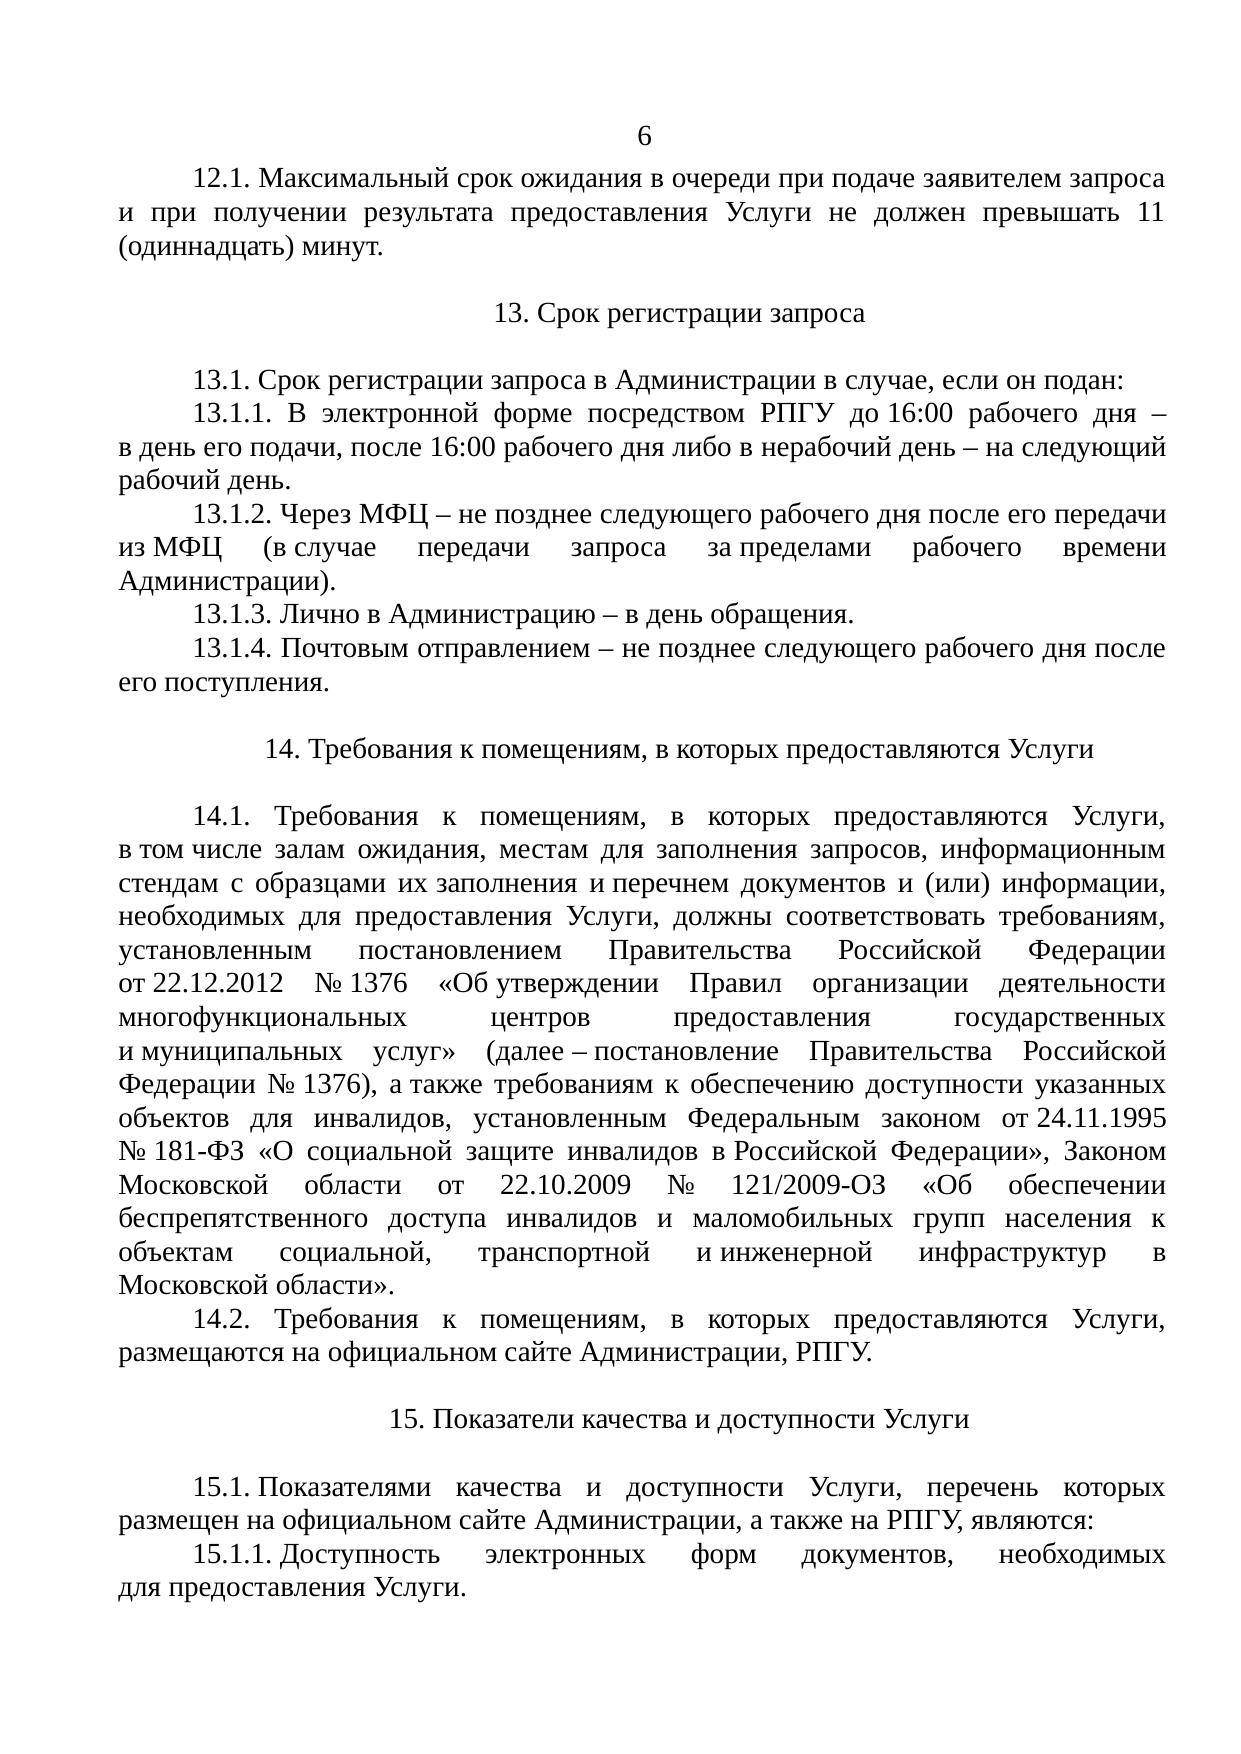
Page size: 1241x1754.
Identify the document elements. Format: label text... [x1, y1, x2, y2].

text 14.2. Требования к помещениям, в которых предоставляются Услуги, размещаются на официальном сайте Администрации, РПГУ. [118, 1301, 1167, 1368]
text 13.1.1. В электронной форме посредством РПГУ до 16:00 рабочего дня – в день его подачи, после 16:00 рабочего дня либо в нерабочий день – на следующий рабочий день. [118, 395, 1167, 496]
text 14. Требования к помещениям, в которых предоставляются Услуги [118, 731, 1167, 764]
text 15.1. Показателями качества и доступности Услуги, перечень которых размещен на официальном сайте Администрации, а также на РПГУ, являются: [118, 1469, 1167, 1536]
text 13.1.3. Лично в Администрацию – в день обращения. [118, 597, 1167, 630]
text 13.1. Срок регистрации запроса в Администрации в случае, если он подан: [118, 362, 1167, 395]
text 13. Срок регистрации запроса [118, 295, 1167, 328]
text 14.1. Требования к помещениям, в которых предоставляются Услуги, в том числе залам ожидания, местам для заполнения запросов, информационным стендам с образцами их заполнения и перечнем документов и (или) информации, необходимых для предоставления Услуги, должны соответствовать требованиям, установленным постановлением Правительства Российской Федерации от 22.12.2012 № 1376 «Об утверждении Правил организации деятельности многофункциональных центров предоставления государственных и муниципальных услуг» (далее – постановление Правительства Российской Федерации № 1376), а также требованиям к обеспечению доступности указанных объектов для инвалидов, установленным Федеральным законом от 24.11.1995 № 181-ФЗ «О социальной защите инвалидов в Российской Федерации», Законом Московской области от 22.10.2009 № 121/2009-ОЗ «Об обеспечении беспрепятственного доступа инвалидов и маломобильных групп населения к объектам социальной, транспортной и инженерной инфраструктур в Московской области». [118, 798, 1167, 1301]
text 13.1.4. Почтовым отправлением – не позднее следующего рабочего дня после его поступления. [118, 630, 1167, 697]
text 15.1.1. Доступность электронных форм документов, необходимых для предоставления Услуги. [118, 1536, 1167, 1603]
text 13.1.2. Через МФЦ – не позднее следующего рабочего дня после его передачи из МФЦ (в случае передачи запроса за пределами рабочего времени Администрации). [118, 496, 1167, 597]
text 15. Показатели качества и доступности Услуги [118, 1402, 1167, 1435]
text 12.1. Максимальный срок ожидания в очереди при подаче заявителем запроса и при получении результата предоставления Услуги не должен превышать 11 (одиннадцать) минут. [118, 161, 1167, 261]
